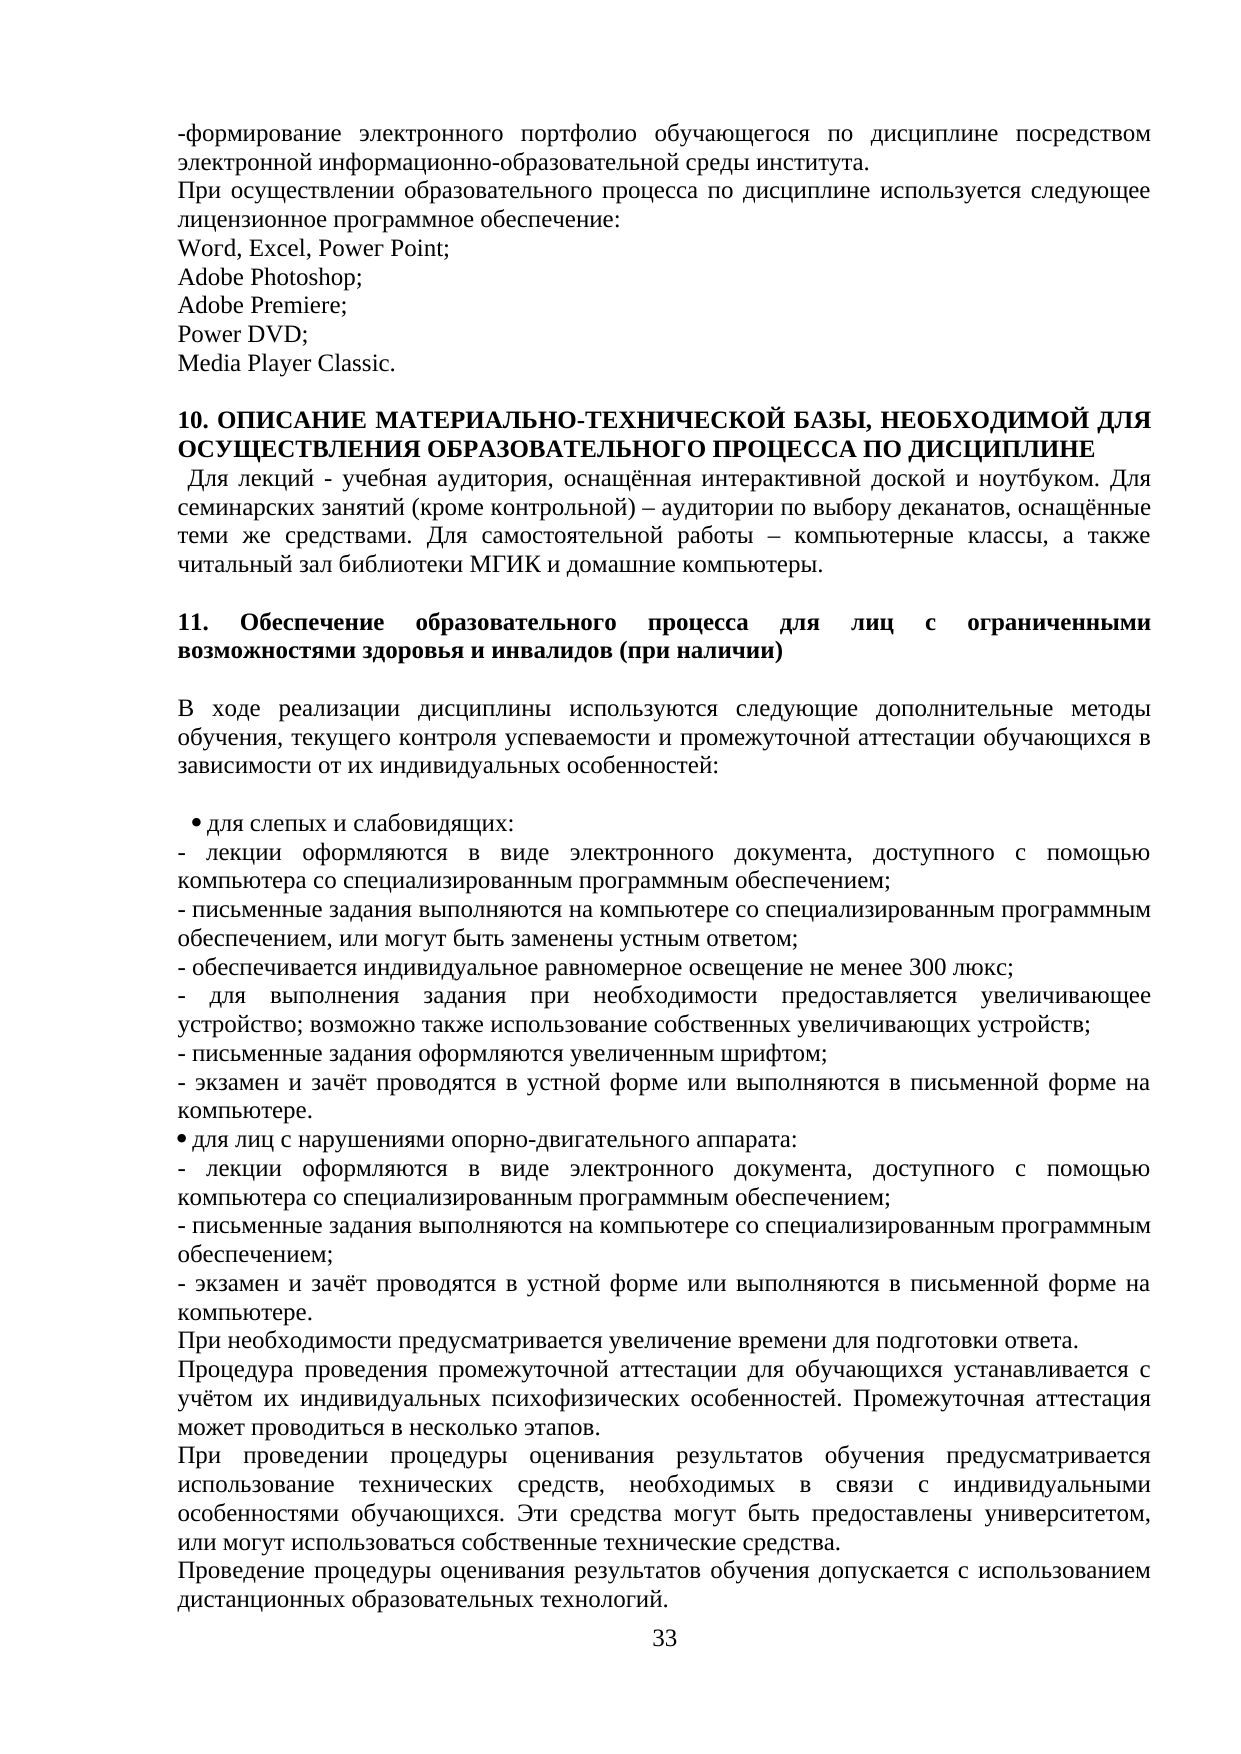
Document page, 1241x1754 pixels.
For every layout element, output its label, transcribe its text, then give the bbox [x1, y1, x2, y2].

text - обеспечивается индивидуальное равномерное освещение не менее 300 люкс; [177, 952, 1152, 981]
text - письменные задания выполняются на компьютере со специализированным программным обеспечением; [177, 1211, 1152, 1268]
text Процедура проведения промежуточной аттестации для обучающихся устанавливается с учётом их индивидуальных психофизических особенностей. Промежуточная аттестация может проводиться в несколько этапов. [177, 1354, 1152, 1441]
text Power DVD; [177, 319, 1152, 348]
text Для лекций - учебная аудитория, оснащённая интерактивной доской и ноутбуком. Для семинарских занятий (кроме контрольной) – аудитории по выбору деканатов, оснащённые теми же средствами. Для самостоятельной работы – компьютерные классы, а также читальный зал библиотеки МГИК и домашние компьютеры. [177, 463, 1152, 578]
text Media Player Classic. [177, 348, 1152, 377]
text При осуществлении образовательного процесса по дисциплине используется следующее лицензионное программное обеспечение: [177, 176, 1152, 233]
text - лекции оформляются в виде электронного документа, доступного с помощью компьютера со специализированным программным обеспечением; [177, 837, 1152, 894]
text 11. Обеспечение образовательного процесса для лиц с ограниченными возможностями здоровья и инвалидов (при наличии) [177, 607, 1152, 664]
text Wогd, Ехсеl, Powег Роint; [177, 233, 1152, 262]
text При проведении процедуры оценивания результатов обучения предусматривается использование технических средств, необходимых в связи с индивидуальными особенностями обучающихся. Эти средства могут быть предоставлены университетом, или могут использоваться собственные технические средства. [177, 1441, 1152, 1556]
text Проведение процедуры оценивания результатов обучения допускается с использованием дистанционных образовательных технологий. [177, 1556, 1152, 1613]
text - экзамен и зачёт проводятся в устной форме или выполняются в письменной форме на компьютере. [177, 1067, 1152, 1124]
list для лиц с нарушениями опорно-двигательного аппарата: [177, 1124, 1152, 1153]
text - экзамен и зачёт проводятся в устной форме или выполняются в письменной форме на компьютере. [177, 1268, 1152, 1326]
text - лекции оформляются в виде электронного документа, доступного с помощью компьютера со специализированным программным обеспечением; [177, 1153, 1152, 1211]
list для слепых и слабовидящих: [192, 808, 1152, 837]
text При необходимости предусматривается увеличение времени для подготовки ответа. [177, 1326, 1152, 1354]
text 10. ОПИСАНИЕ МАТЕРИАЛЬНО-ТЕХНИЧЕСКОЙ БАЗЫ, НЕОБХОДИМОЙ ДЛЯ ОСУЩЕСТВЛЕНИЯ ОБРАЗОВАТЕЛЬНОГО ПРОЦЕССА ПО ДИСЦИПЛИНЕ [177, 406, 1152, 463]
text - для выполнения задания при необходимости предоставляется увеличивающее устройство; возможно также использование собственных увеличивающих устройств; [177, 981, 1152, 1038]
text Adobe Photoshop; [177, 262, 1152, 291]
text -формирование электронного портфолио обучающегося по дисциплине посредством электронной информационно-образовательной среды института. [177, 118, 1152, 176]
text В ходе реализации дисциплины используются следующие дополнительные методы обучения, текущего контроля успеваемости и промежуточной аттестации обучающихся в зависимости от их индивидуальных особенностей: [177, 693, 1152, 779]
text - письменные задания оформляются увеличенным шрифтом; [177, 1038, 1152, 1067]
text - письменные задания выполняются на компьютере со специализированным программным обеспечением, или могут быть заменены устным ответом; [177, 894, 1152, 952]
text Adobe Premiere; [177, 291, 1152, 319]
